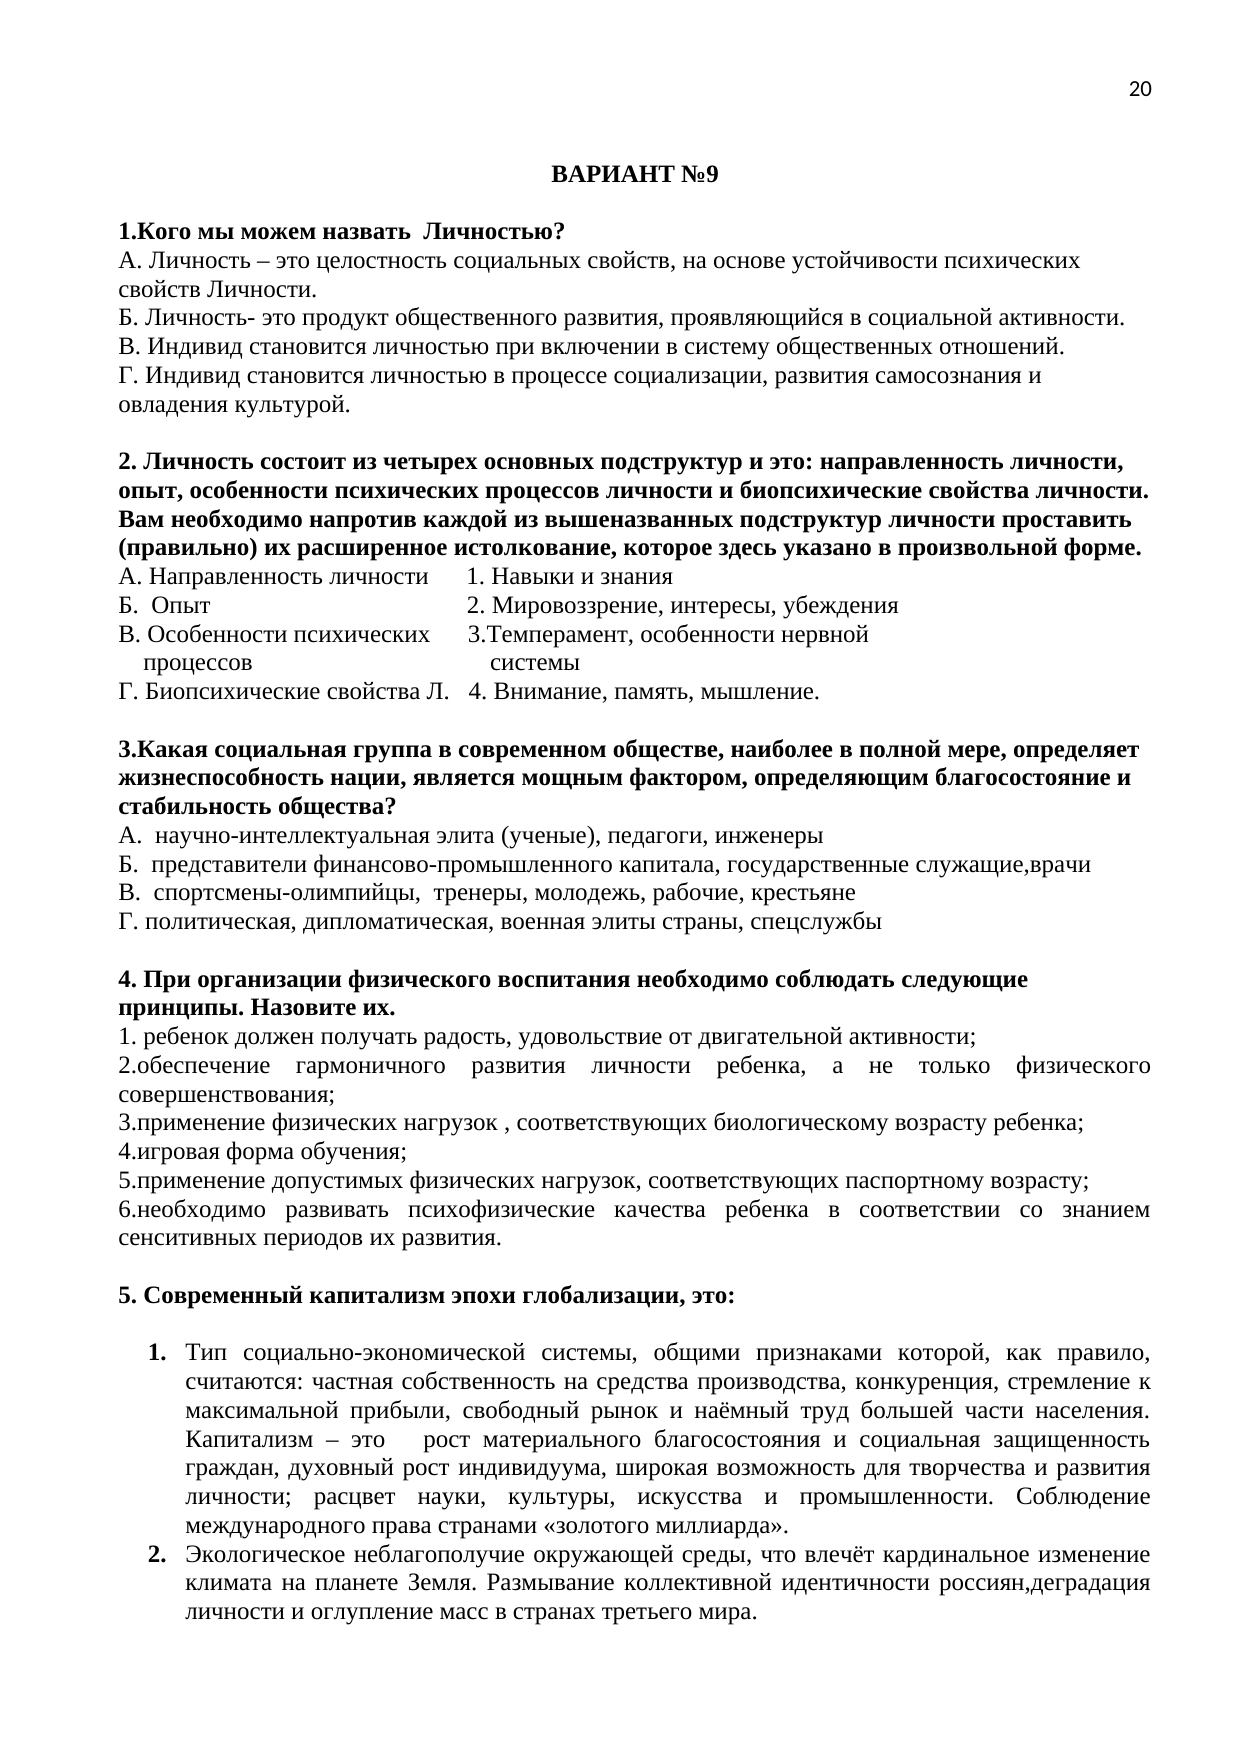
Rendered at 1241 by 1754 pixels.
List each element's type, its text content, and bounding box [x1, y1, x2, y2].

text В. спортсмены-олимпийцы, тренеры, молодежь, рабочие, крестьяне [118, 877, 1152, 906]
text 5.применение допустимых физических нагрузок, соответствующих паспортному возрасту; [118, 1165, 1152, 1194]
text 5. Современный капитализм эпохи глобализации, это: [118, 1280, 1152, 1309]
text Б. Опыт 2. Мировоззрение, интересы, убеждения [118, 590, 1152, 619]
text А. Направленность личности 1. Навыки и знания [118, 561, 1152, 590]
text Б. представители финансово-промышленного капитала, государственные служащие,врачи [118, 849, 1152, 877]
text В. Индивид становится личностью при включении в систему общественных отношений. [118, 331, 1152, 360]
text Г. политическая, дипломатическая, военная элиты страны, спецслужбы [118, 906, 1152, 935]
text Б. Личность- это продукт общественного развития, проявляющийся в социальной активности. [118, 302, 1152, 331]
text процессов системы [118, 647, 1152, 676]
text А. Личность – это целостность социальных свойств, на основе устойчивости психических свойств Личности. [118, 245, 1152, 302]
text 1. ребенок должен получать радость, удовольствие от двигательной активности; [118, 1021, 1152, 1050]
list Экологическое неблагополучие окружающей среды, что влечёт кардинальное изменение климата на планете Земля. Размывание коллективной идентичности россиян,деградация личности и оглупление масс в странах третьего мира. [148, 1539, 1152, 1625]
text 6.необходимо развивать психофизические качества ребенка в соответствии со знанием сенситивных периодов их развития. [118, 1194, 1152, 1251]
text 3.применение физических нагрузок , соответствующих биологическому возрасту ребенка; [118, 1107, 1152, 1136]
text Г. Биопсихические свойства Л. 4. Внимание, память, мышление. [118, 676, 1152, 705]
list Тип социально-экономической системы, общими признаками которой, как правило, считаются: частная собственность на средства производства, конкуренция, стремление к максимальной прибыли, свободный рынок и наёмный труд большей части населения. Капитализм – это рост материального благосостояния и социальная защищенность граждан, духовный рост индивидуума, широкая возможность для творчества и развития личности; расцвет науки, культуры, искусства и промышленности. Соблюдение международного права странами «золотого миллиарда». [148, 1337, 1152, 1539]
text 4. При организации физического воспитания необходимо соблюдать следующие принципы. Назовите их. [118, 964, 1152, 1021]
text ВАРИАНТ №9 [118, 159, 1152, 187]
text В. Особенности психических 3.Темперамент, особенности нервной [118, 619, 1152, 647]
text 2. Личность состоит из четырех основных подструктур и это: направленность личности, опыт, особенности психических процессов личности и биопсихические свойства личности. Вам необходимо напротив каждой из вышеназванных подструктур личности проставить (правильно) их расширенное истолкование, которое здесь указано в произвольной форме. [118, 446, 1152, 561]
text 2.обеспечение гармоничного развития личности ребенка, а не только физического совершенствования; [118, 1050, 1152, 1107]
text Г. Индивид становится личностью в процессе социализации, развития самосознания и овладения культурой. [118, 360, 1152, 417]
text 1.Кого мы можем назвать Личностью? [118, 216, 1152, 245]
text 3.Какая социальная группа в современном обществе, наиболее в полной мере, определяет жизнеспособность нации, является мощным фактором, определяющим благосостояние и стабильность общества? [118, 734, 1152, 820]
text А. научно-интеллектуальная элита (ученые), педагоги, инженеры [118, 820, 1152, 849]
text 4.игровая форма обучения; [118, 1136, 1152, 1165]
